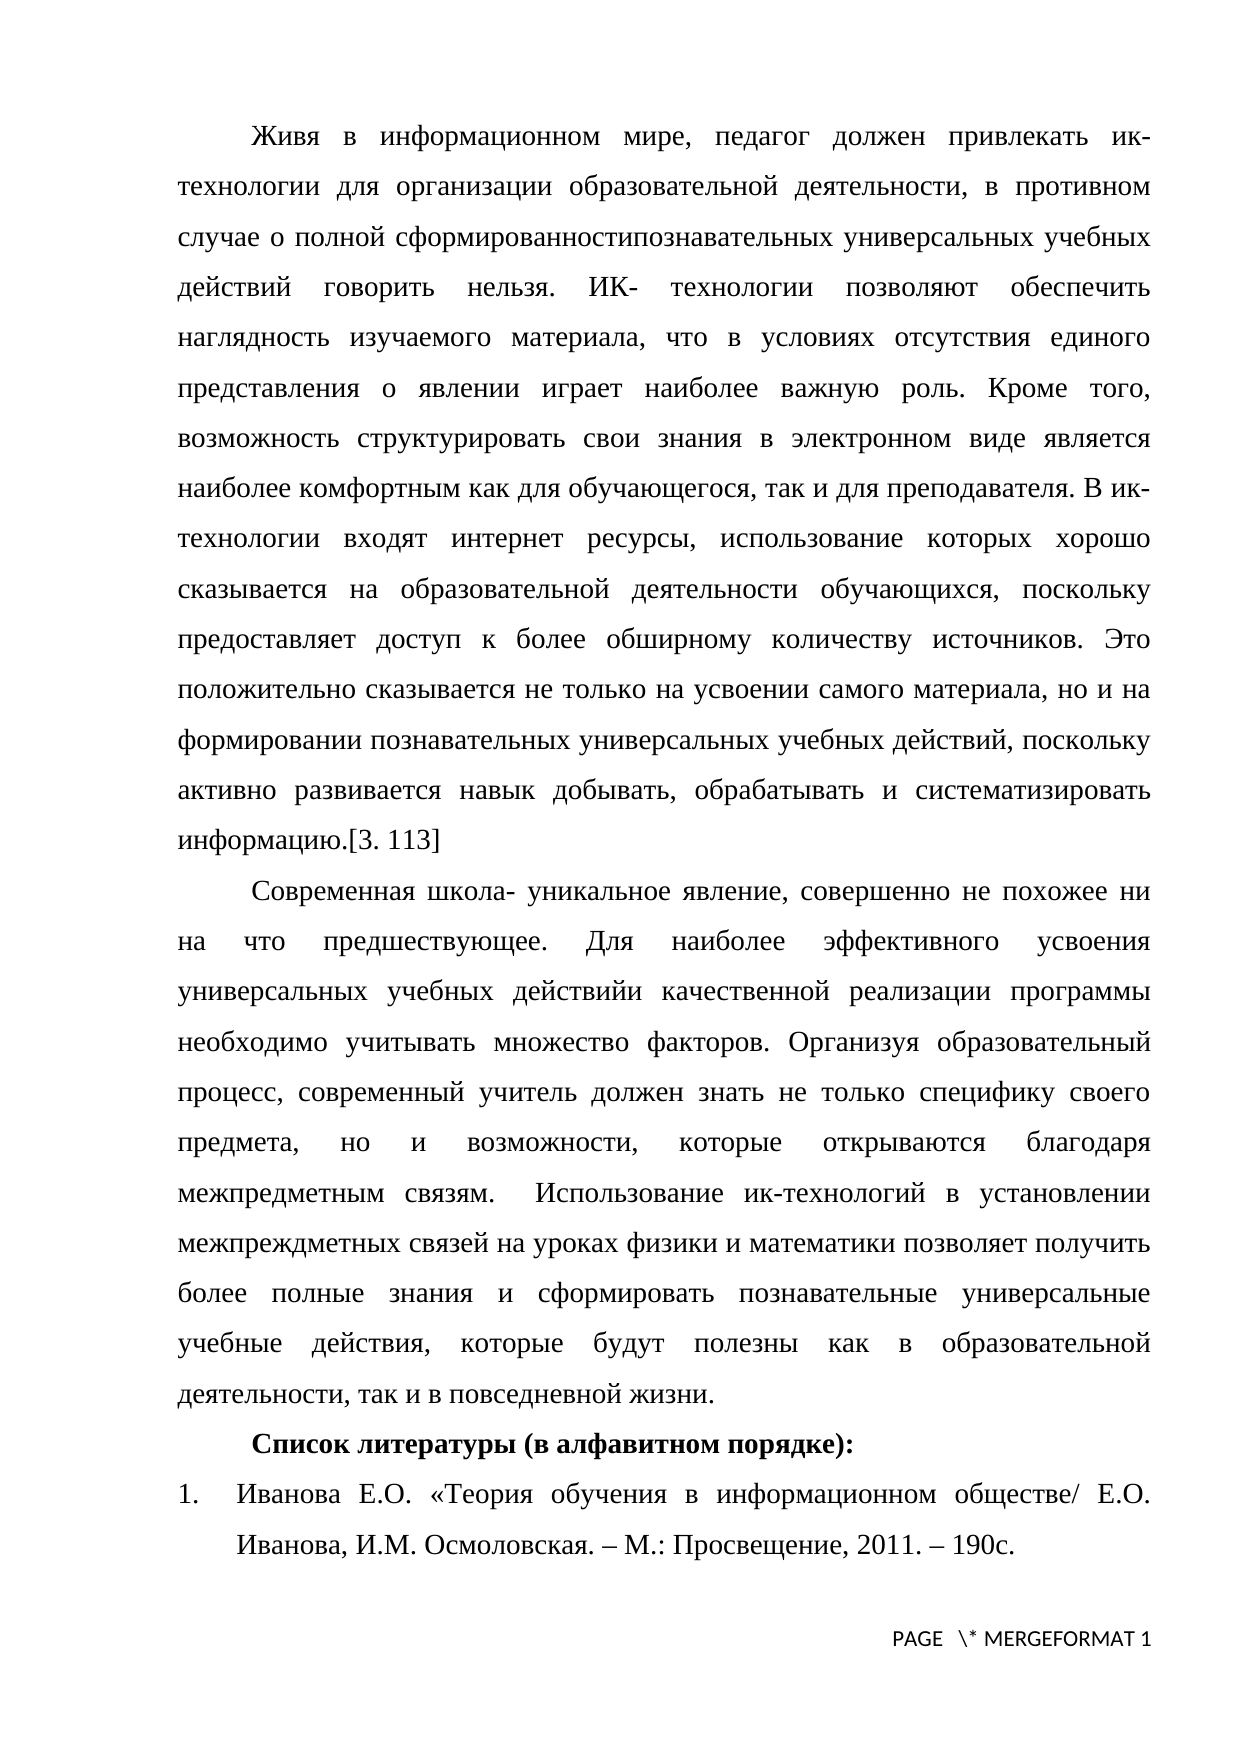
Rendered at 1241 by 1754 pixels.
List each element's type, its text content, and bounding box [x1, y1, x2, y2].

text Живя в информационном мире, педагог должен привлекать ик- технологии для организации образовательной деятельности, в противном случае о полной сформированностипознавательных универсальных учебных действий говорить нельзя. ИК- технологии позволяют обеспечить наглядность изучаемого материала, что в условиях отсутствия единого представления о явлении играет наиболее важную роль. Кроме того, возможность структурировать свои знания в электронном виде является наиболее комфортным как для обучающегося, так и для преподавателя. В ик-технологии входят интернет ресурсы, использование которых хорошо сказывается на образовательной деятельности обучающихся, поскольку предоставляет доступ к более обширному количеству источников. Это положительно сказывается не только на усвоении самого материала, но и на формировании познавательных универсальных учебных действий, поскольку активно развивается навык добывать, обрабатывать и систематизировать информацию.[3. 113] [177, 118, 1152, 856]
list Иванова Е.О. «Теория обучения в информационном обществе/ Е.О. Иванова, И.М. Осмоловская. – М.: Просвещение, 2011. – 190с. [177, 1477, 1152, 1560]
text Современная школа- уникальное явление, совершенно не похожее ни на что предшествующее. Для наиболее эффективного усвоения универсальных учебных действийи качественной реализации программы необходимо учитывать множество факторов. Организуя образовательный процесс, современный учитель должен знать не только специфику своего предмета, но и возможности, которые открываются благодаря межпредметным связям. Использование ик-технологий в установлении межпреждметных связей на уроках физики и математики позволяет получить более полные знания и сформировать познавательные универсальные учебные действия, которые будут полезны как в образовательной деятельности, так и в повседневной жизни. [177, 873, 1152, 1409]
text Список литературы (в алфавитном порядке): [177, 1426, 1152, 1460]
